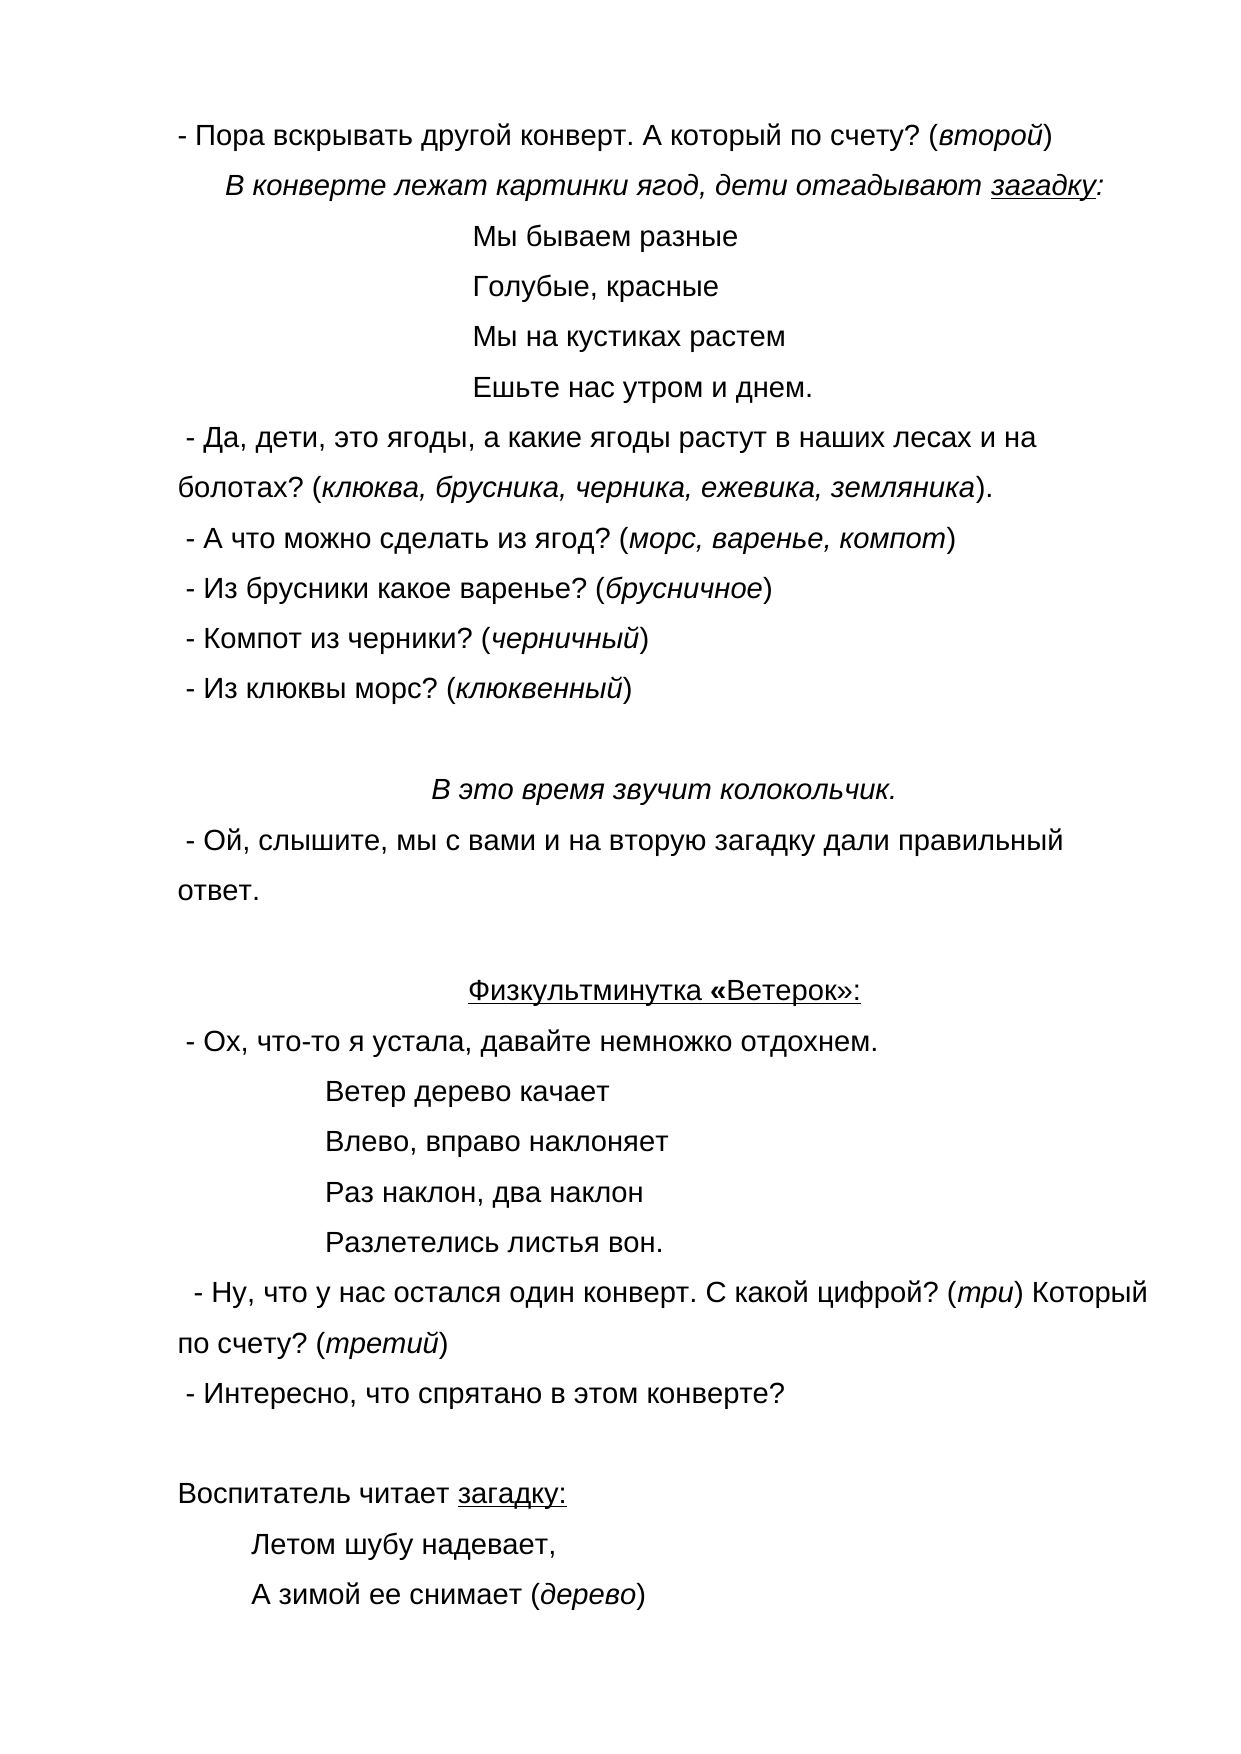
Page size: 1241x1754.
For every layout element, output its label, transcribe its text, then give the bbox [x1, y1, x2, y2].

text - Пора вскрывать другой конверт. А который по счету? (второй) [177, 118, 1152, 152]
text Разлетелись листья вон. [251, 1225, 1152, 1258]
text Влево, вправо наклоняет [251, 1124, 1152, 1158]
text Летом шубу надевает, [177, 1527, 1152, 1560]
text - Да, дети, это ягоды, а какие ягоды растут в наших лесах и на болотах? (клюква, брусника, черника, ежевика, земляника). [177, 420, 1152, 504]
text Физкультминутка «Ветерок»: [177, 973, 1152, 1007]
text - Интересно, что спрятано в этом конверте? [177, 1376, 1152, 1409]
text В конверте лежат картинки ягод, дети отгадывают загадку: [177, 168, 1152, 202]
text Мы на кустиках растем [398, 319, 1152, 353]
text - Компот из черники? (черничный) [177, 621, 1152, 655]
text - Из клюквы морс? (клюквенный) [177, 672, 1152, 705]
text - А что можно сделать из ягод? (морс, варенье, компот) [177, 521, 1152, 554]
text - Ну, что у нас остался один конверт. С какой цифрой? (три) Который по счету? (третий) [177, 1275, 1152, 1359]
text Мы бываем разные [398, 219, 1152, 252]
text Воспитатель читает загадку: [177, 1477, 1152, 1510]
text В это время звучит колокольчик. [177, 772, 1152, 806]
text А зимой ее снимает (дерево) [177, 1577, 1152, 1611]
text Ешьте нас утром и днем. [398, 370, 1152, 403]
text Ветер дерево качает [251, 1074, 1152, 1108]
text Голубые, красные [472, 269, 1152, 303]
text Раз наклон, два наклон [251, 1175, 1152, 1208]
text - Ох, что-то я устала, давайте немножко отдохнем. [177, 1024, 1152, 1057]
text - Ой, слышите, мы с вами и на вторую загадку дали правильный ответ. [177, 822, 1152, 906]
text - Из брусники какое варенье? (брусничное) [177, 571, 1152, 604]
